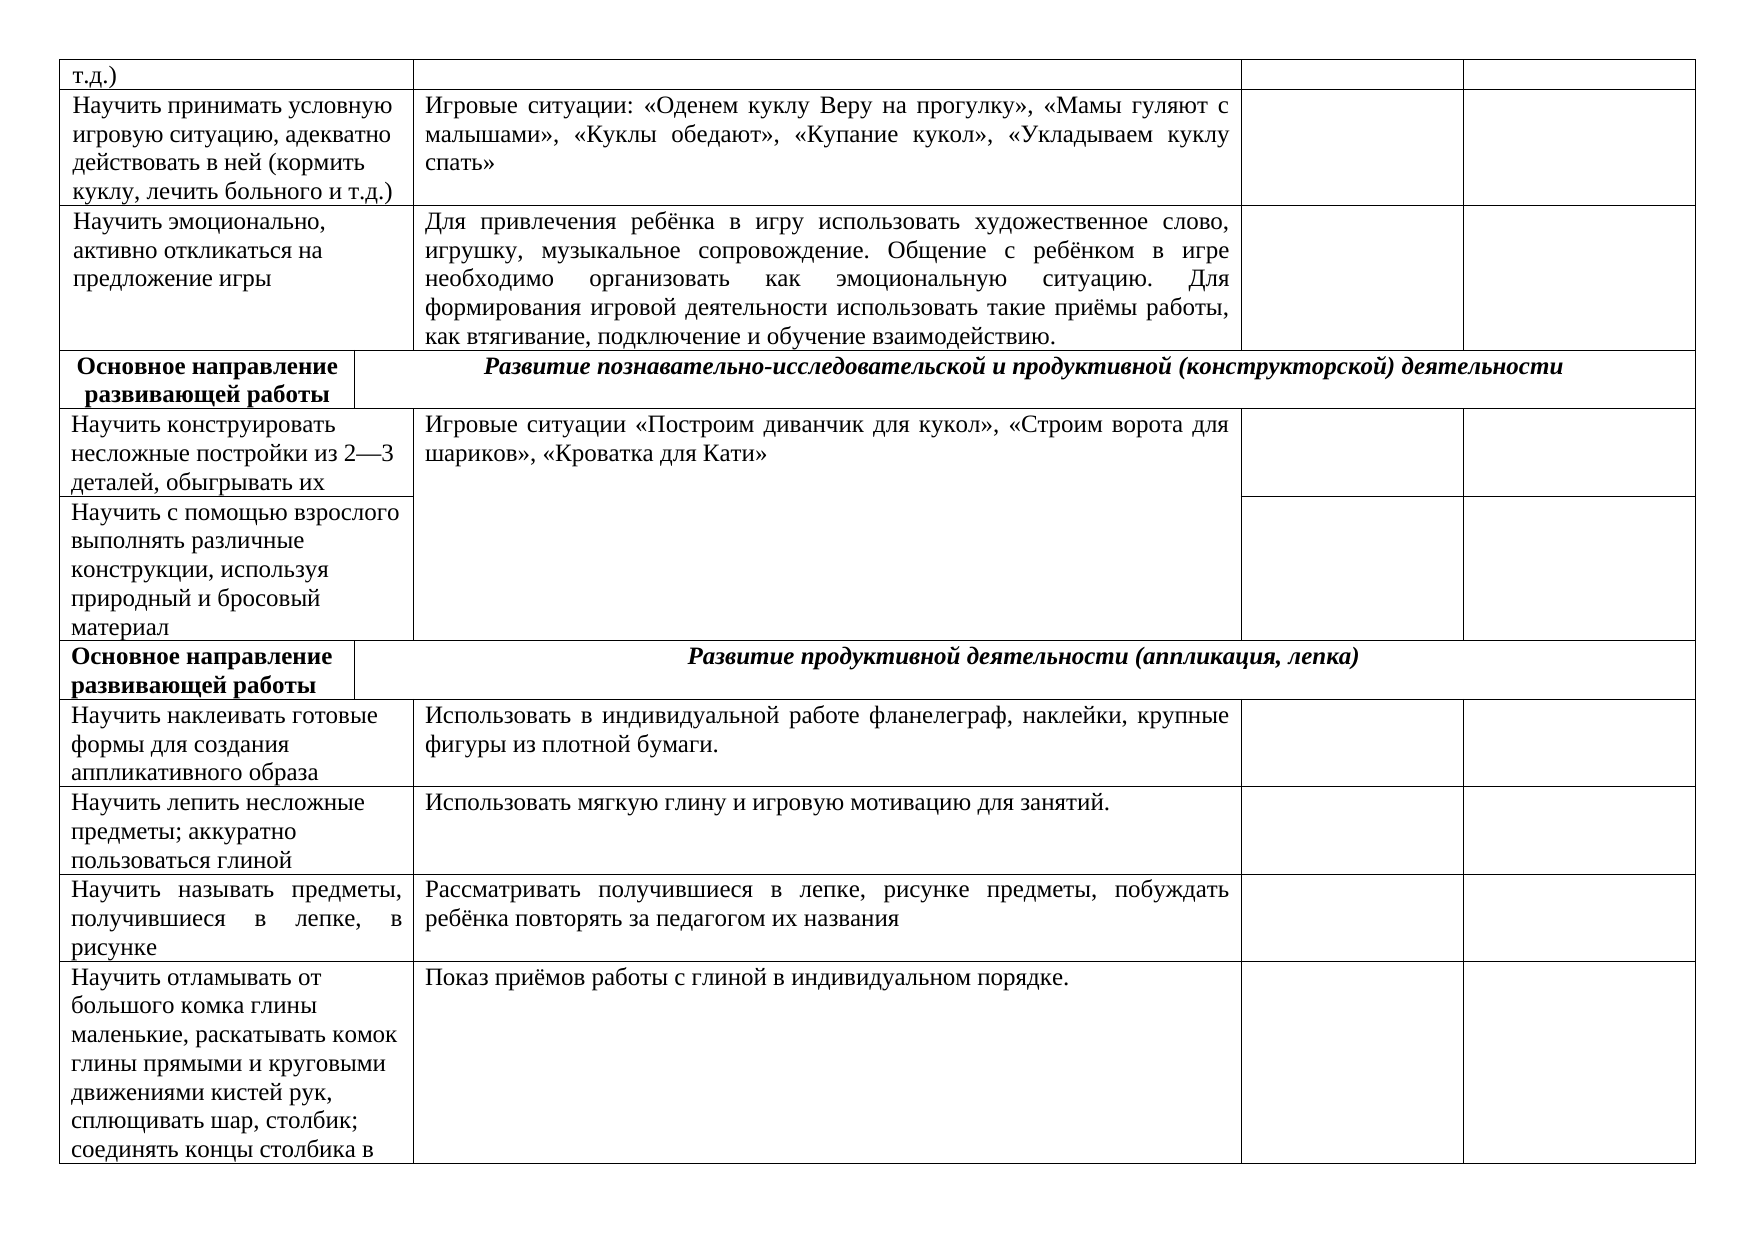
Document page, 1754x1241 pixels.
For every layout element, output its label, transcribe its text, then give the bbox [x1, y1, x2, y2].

table_cell [1242, 60, 1463, 89]
table_cell Основное направление развивающей работы [60, 351, 354, 408]
table_cell Использовать в индивидуальной работе фланелеграф, наклейки, крупные фигуры из плотной бумаги. [414, 700, 1241, 786]
table_cell Научить лепить несложные предметы; аккуратно пользоваться глиной [60, 787, 413, 873]
table_cell [1464, 409, 1695, 496]
table_cell [1464, 60, 1695, 89]
table_cell [1464, 787, 1695, 873]
table_cell [1464, 206, 1695, 350]
table_cell [1242, 787, 1463, 873]
table_cell [1242, 962, 1463, 1163]
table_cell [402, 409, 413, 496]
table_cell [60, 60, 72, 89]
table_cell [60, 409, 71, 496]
table_cell Игровые ситуации «Построим диванчик для кукол», «Строим ворота для шариков», «Кроватка для Кати» [414, 409, 1241, 640]
table_cell [1464, 700, 1695, 786]
table_cell [1242, 875, 1463, 961]
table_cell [414, 962, 1241, 1163]
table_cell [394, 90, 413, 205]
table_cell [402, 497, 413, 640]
table_cell [1242, 90, 1463, 205]
table_cell Научить наклеивать готовые формы для создания аппликативного образа [60, 700, 413, 786]
table_cell [1464, 90, 1695, 205]
table_cell [1242, 497, 1463, 640]
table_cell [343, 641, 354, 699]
table_cell [1464, 497, 1695, 640]
table_cell Научить эмоционально, активно откликаться на предложение игры [60, 206, 413, 350]
table_cell [1464, 875, 1695, 961]
table_cell [1242, 409, 1463, 496]
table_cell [414, 60, 1241, 89]
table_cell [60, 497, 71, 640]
table_cell [1242, 206, 1463, 350]
table_cell Игровые ситуации: «Оденем куклу Веру на прогулку», «Мамы гуляют с малышами», «Куклы обедают», «Купание кукол», «Укладываем куклу спать» [414, 90, 1241, 205]
table_cell [1242, 700, 1463, 786]
table_cell Рассматривать получившиеся в лепке, рисунке предметы, побуждать ребёнка повторять за педагогом их названия [414, 875, 1241, 961]
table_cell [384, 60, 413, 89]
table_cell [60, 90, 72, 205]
table_cell Развитие познавательно-исследовательской и продуктивной (конструкторской) деятельности [355, 351, 1695, 408]
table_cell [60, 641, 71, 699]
table_cell Использовать мягкую глину и игровую мотивацию для занятий. [414, 787, 1241, 873]
table_cell Развитие продуктивной деятельности (аппликация, лепка) [355, 641, 1695, 699]
table_cell Научить называть предметы, получившиеся в лепке, в рисунке [60, 875, 413, 961]
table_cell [60, 962, 413, 1163]
table_cell [1464, 962, 1695, 1163]
table_cell Для привлечения ребёнка в игру использовать художественное слово, игрушку, музыкальное сопровождение. Общение с ребёнком в игре необходимо организовать как эмоциональную ситуацию. Для формирования игровой деятельности использовать такие приёмы работы, как втягивание, подключение и обучение взаимодействию. [414, 206, 1241, 350]
